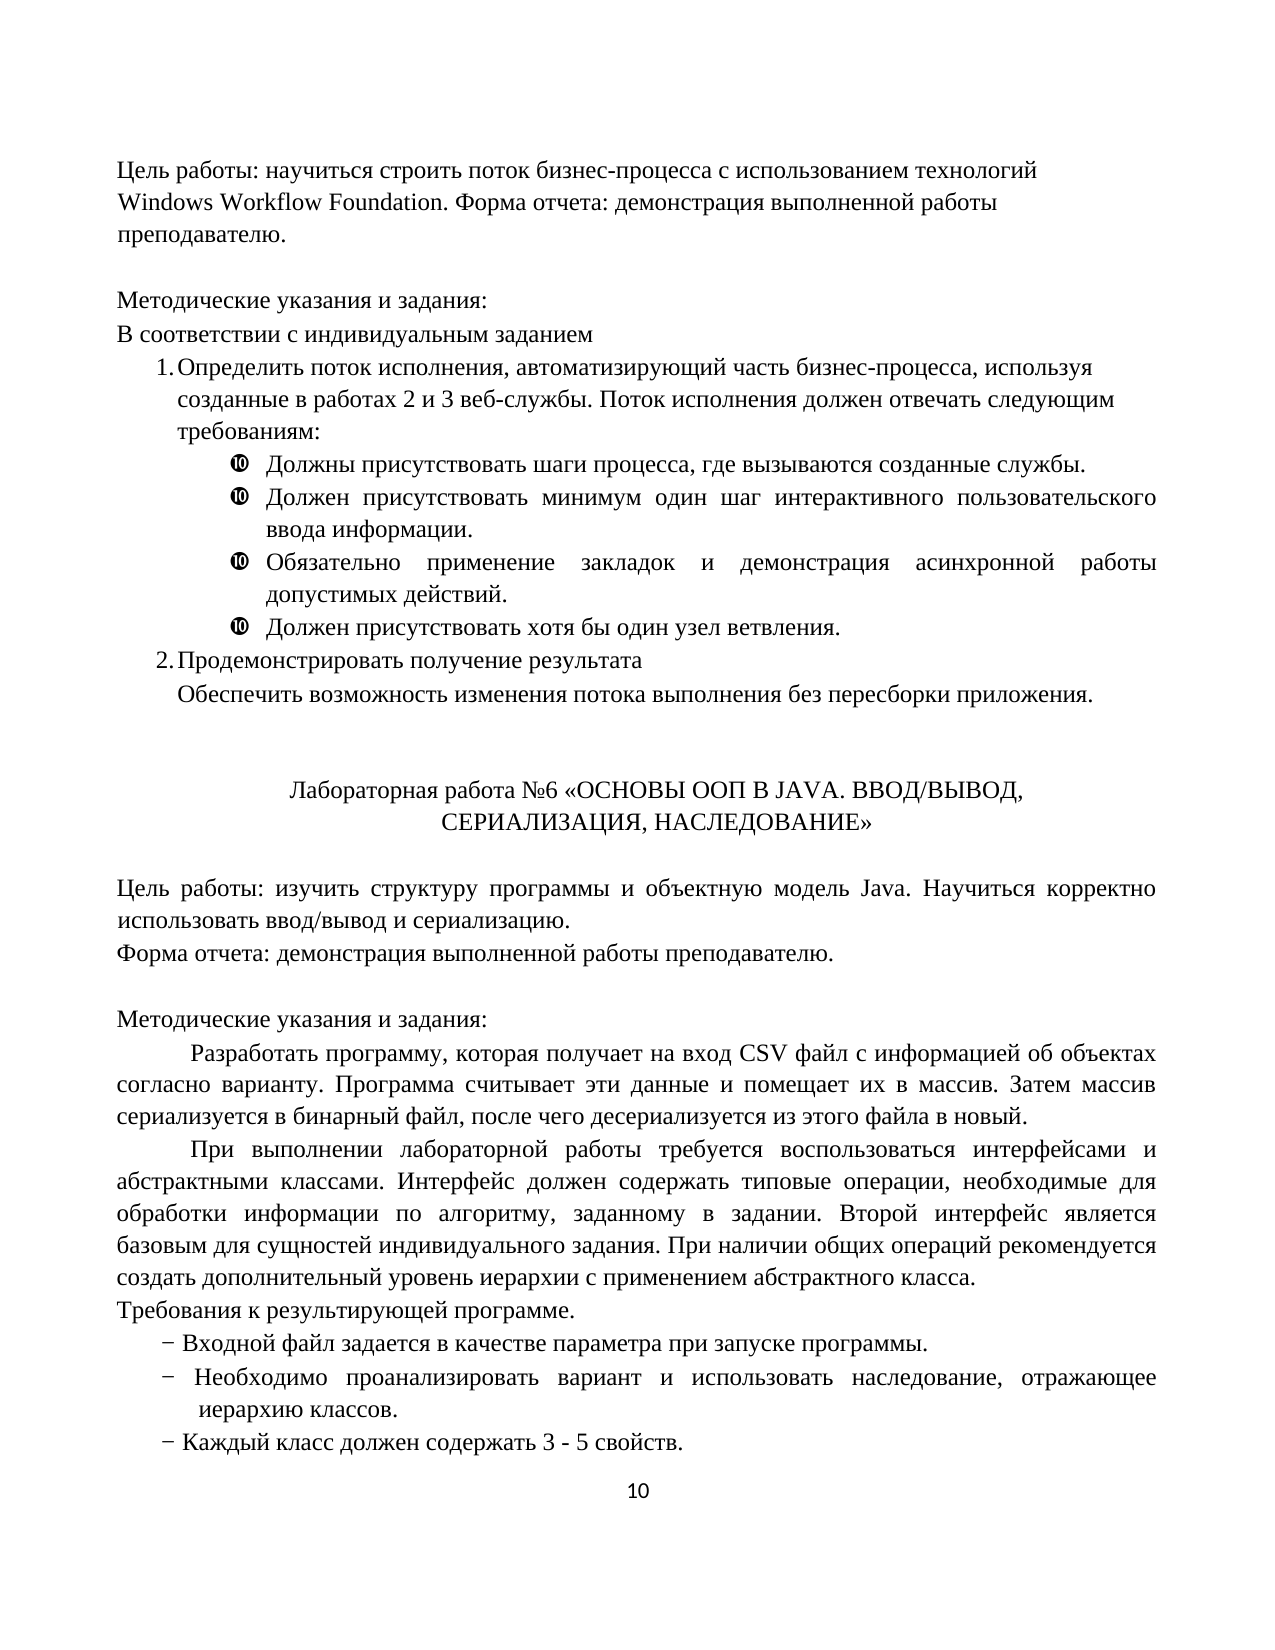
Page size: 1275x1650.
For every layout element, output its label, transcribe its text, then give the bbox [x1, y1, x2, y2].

text Форма отчета: демонстрация выполненной работы преподавателю. [116, 938, 1157, 967]
text Обеспечить возможность изменения потока выполнения без пересборки приложения. [118, 679, 1153, 707]
text При выполнении лабораторной работы требуется воспользоваться интерфейсами и абстрактными классами. Интерфейс должен содержать типовые операции, необходимые для обработки информации по алгоритму, заданному в задании. Второй интерфейс является базовым для сущностей индивидуального задания. При наличии общих операций рекомендуется создать дополнительный уровень иерархии с применением абстрактного класса. [116, 1134, 1157, 1291]
list Обязательно применение закладок и демонстрация асинхронной работы допустимых действий. [228, 547, 1157, 608]
text Лабораторная работа №6 «ОСНОВЫ ООП В JAVA. ВВОД/ВЫВОД, СЕРИАЛИЗАЦИЯ, НАСЛЕДОВАНИЕ» [207, 775, 1106, 836]
list Должен присутствовать хотя бы один узел ветвления. [228, 612, 1157, 641]
text В соответствии с индивидуальным заданием [116, 319, 1157, 347]
list Должны присутствовать шаги процесса, где вызываются созданные службы. [228, 449, 1157, 478]
list Продемонстрировать получение результата [156, 646, 1138, 674]
text − Каждый класс должен содержать 3 - 5 свойств. [161, 1427, 1157, 1456]
text Цель работы: научиться строить поток бизнес-процесса с использованием технологий Windows Workflow Foundation. Форма отчета: демонстрация выполненной работы преподавателю. [116, 155, 1138, 248]
list Должен присутствовать минимум один шаг интерактивного пользовательского ввода информации. [228, 482, 1157, 543]
text Цель работы: изучить структуру программы и объектную модель Java. Научиться корректно использовать ввод/вывод и сериализацию. [116, 873, 1157, 933]
text Методические указания и задания: [116, 285, 1157, 314]
text Разработать программу, которая получает на вход CSV файл с информацией об объектах согласно варианту. Программа считывает эти данные и помещает их в массив. Затем массив сериализуется в бинарный файл, после чего десериализуется из этого файла в новый. [116, 1038, 1157, 1130]
text Требования к результирующей программе. [116, 1295, 1157, 1324]
list Определить поток исполнения, автоматизирующий часть бизнес-процесса, используя созданные в работах 2 и 3 веб-службы. Поток исполнения должен отвечать следующим требованиям: [156, 352, 1138, 445]
text − Необходимо проанализировать вариант и использовать наследование, отражающее иерархию классов. [161, 1362, 1157, 1422]
text − Входной файл задается в качестве параметра при запуске программы. [161, 1328, 1157, 1357]
text Методические указания и задания: [116, 1004, 1157, 1033]
